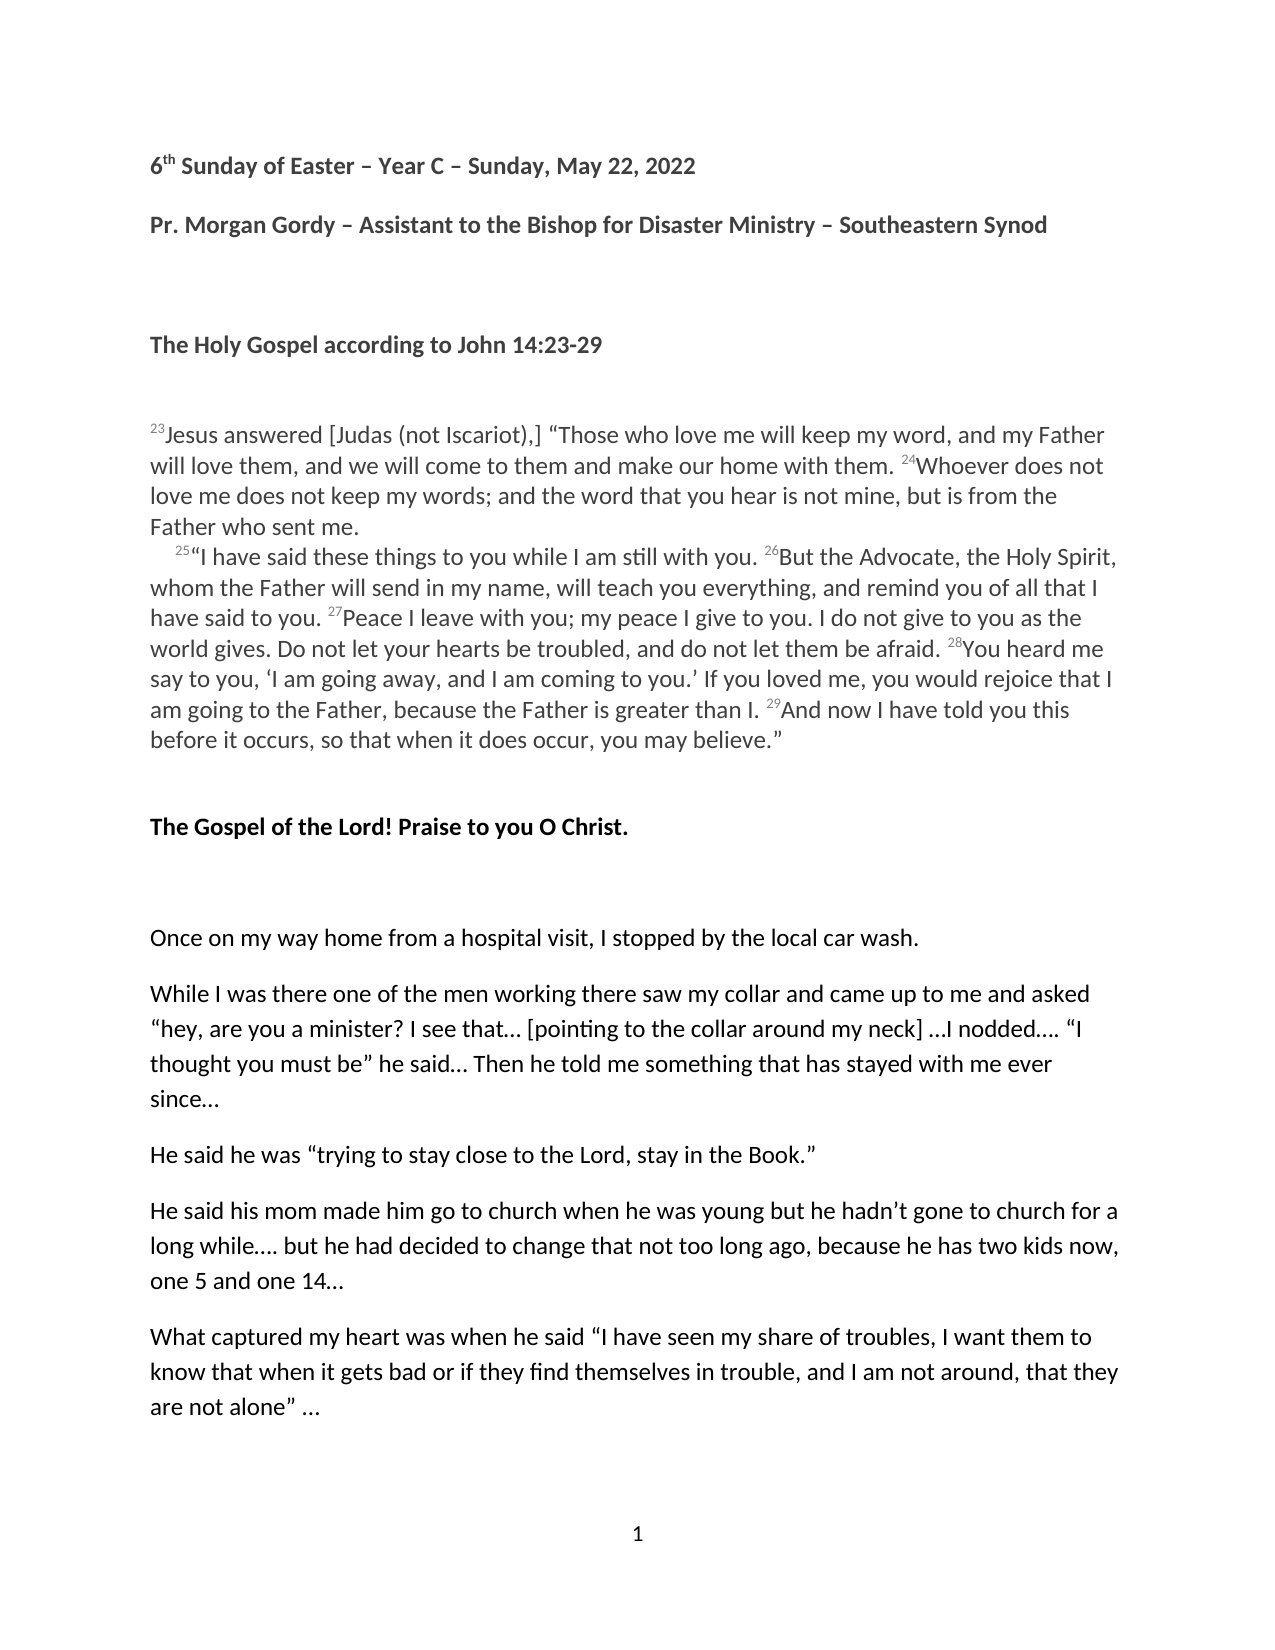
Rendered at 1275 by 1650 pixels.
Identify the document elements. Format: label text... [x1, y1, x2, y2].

text He said his mom made him go to church when he was young but he hadn’t gone to church for a long while…. but he had decided to change that not too long ago, because he has two kids now, one 5 and one 14… [150, 1195, 1125, 1296]
text The Gospel of the Lord! Praise to you O Christ. [150, 811, 1125, 841]
text What captured my heart was when he said “I have seen my share of troubles, I want them to know that when it gets bad or if they find themselves in trouble, and I am not around, that they are not alone” ... [150, 1321, 1125, 1421]
text Pr. Morgan Gordy – Assistant to the Bishop for Disaster Ministry – Southeastern Synod [150, 210, 1125, 240]
text 23Jesus answered [Judas (not Iscariot),] “Those who love me will keep my word, and my Father will love them, and we will come to them and make our home with them. 24Whoever does not love me does not keep my words; and the word that you hear is not mine, but is from the Father who sent me. 25“I have said these things to you while I am still with you. 26But the Advocate, the Holy Spirit, whom the Father will send in my name, will teach you everything, and remind you of all that I have said to you. 27Peace I leave with you; my peace I give to you. I do not give to you as the world gives. Do not let your hearts be troubled, and do not let them be afraid. 28You heard me say to you, ‘I am going away, and I am coming to you.’ If you loved me, you would rejoice that I am going to the Father, because the Father is greater than I. 29And now I have told you this before it occurs, so that when it does occur, you may believe.” [150, 419, 1125, 755]
text While I was there one of the men working there saw my collar and came up to me and asked “hey, are you a minister? I see that… [pointing to the collar around my neck] …I nodded…. “I thought you must be” he said… Then he told me something that has stayed with me ever since… [150, 978, 1125, 1114]
text 6th Sunday of Easter – Year C – Sunday, May 22, 2022 [150, 150, 1125, 181]
text He said he was “trying to stay close to the Lord, stay in the Book.” [150, 1139, 1125, 1170]
text The Holy Gospel according to John 14:23-29 [150, 329, 1125, 359]
text Once on my way home from a hospital visit, I stopped by the local car wash. [150, 922, 1125, 953]
